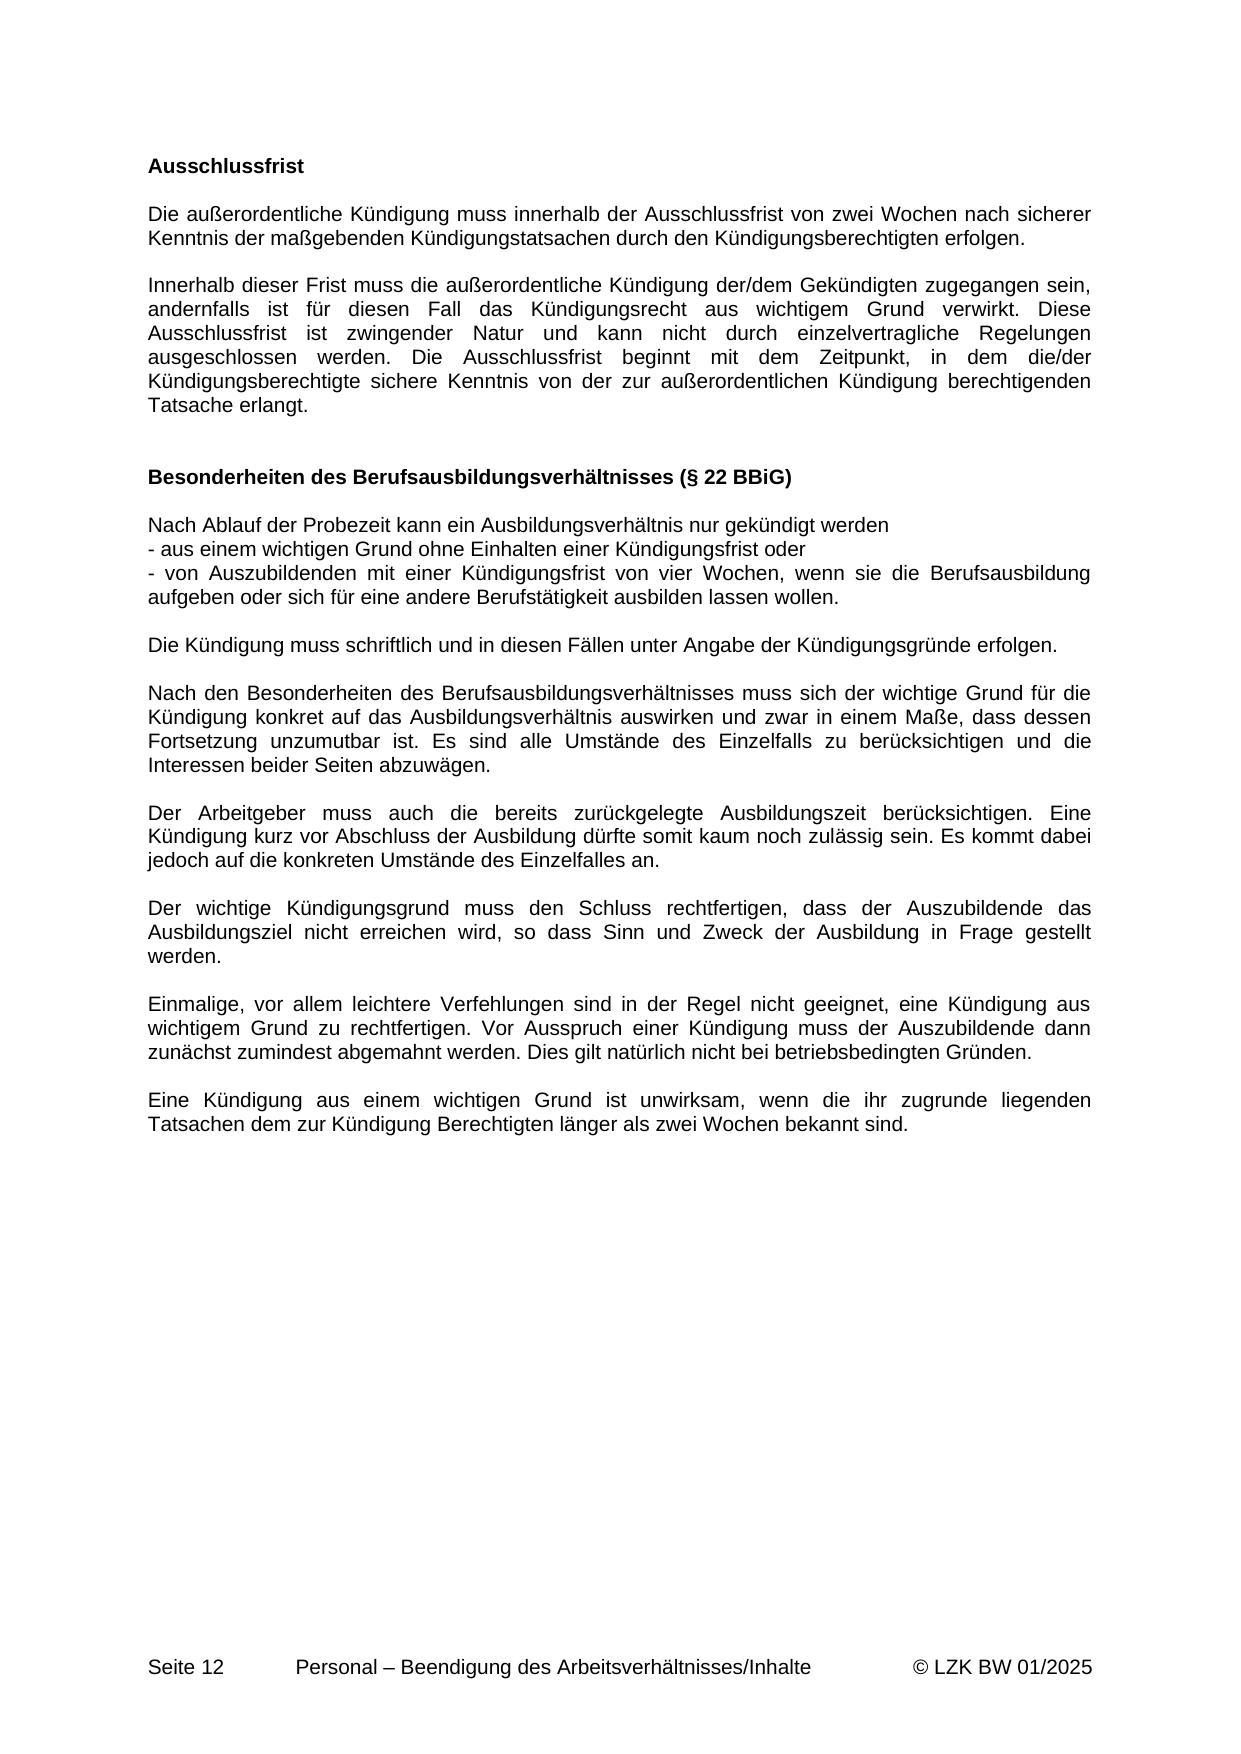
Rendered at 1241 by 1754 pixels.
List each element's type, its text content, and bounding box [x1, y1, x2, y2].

text - von Auszubildenden mit einer Kündigungsfrist von vier Wochen, wenn sie die Berufsausbildung aufgeben oder sich für eine andere Berufstätigkeit ausbilden lassen wollen. [148, 561, 1092, 609]
text Der Arbeitgeber muss auch die bereits zurückgelegte Ausbildungszeit berücksichtigen. Eine Kündigung kurz vor Abschluss der Ausbildung dürfte somit kaum noch zulässig sein. Es kommt dabei jedoch auf die konkreten Umstände des Einzelfalles an. [148, 800, 1092, 872]
text Eine Kündigung aus einem wichtigen Grund ist unwirksam, wenn die ihr zugrunde liegenden Tatsachen dem zur Kündigung Berechtigten länger als zwei Wochen bekannt sind. [148, 1088, 1092, 1136]
text Innerhalb dieser Frist muss die außerordentliche Kündigung der/dem Gekündigten zugegangen sein, andernfalls ist für diesen Fall das Kündigungsrecht aus wichtigem Grund verwirkt. Diese Ausschlussfrist ist zwingender Natur und kann nicht durch einzelvertragliche Regelungen ausgeschlossen werden. Die Ausschlussfrist beginnt mit dem Zeitpunkt, in dem die/der Kündigungsberechtigte sichere Kenntnis von der zur außerordentlichen Kündigung berechtigenden Tatsache erlangt. [148, 273, 1092, 417]
text Die Kündigung muss schriftlich und in diesen Fällen unter Angabe der Kündigungsgründe erfolgen. [148, 633, 1092, 657]
text Nach den Besonderheiten des Berufsausbildungsverhältnisses muss sich der wichtige Grund für die Kündigung konkret auf das Ausbildungsverhältnis auswirken und zwar in einem Maße, dass dessen Fortsetzung unzumutbar ist. Es sind alle Umstände des Einzelfalls zu berücksichtigen und die Interessen beider Seiten abzuwägen. [148, 681, 1092, 776]
text - aus einem wichtigen Grund ohne Einhalten einer Kündigungsfrist oder [148, 537, 1092, 561]
text Besonderheiten des Berufsausbildungsverhältnisses (§ 22 BBiG) [148, 465, 1092, 489]
text Nach Ablauf der Probezeit kann ein Ausbildungsverhältnis nur gekündigt werden [148, 513, 1092, 537]
text Ausschlussfrist [148, 153, 1092, 177]
text Die außerordentliche Kündigung muss innerhalb der Ausschlussfrist von zwei Wochen nach sicherer Kenntnis der maßgebenden Kündigungstatsachen durch den Kündigungsberechtigten erfolgen. [148, 201, 1092, 249]
text Einmalige, vor allem leichtere Verfehlungen sind in der Regel nicht geeignet, eine Kündigung aus wichtigem Grund zu rechtfertigen. Vor Ausspruch einer Kündigung muss der Auszubildende dann zunächst zumindest abgemahnt werden. Dies gilt natürlich nicht bei betriebsbedingten Gründen. [148, 992, 1092, 1064]
text Der wichtige Kündigungsgrund muss den Schluss rechtfertigen, dass der Auszubildende das Ausbildungsziel nicht erreichen wird, so dass Sinn und Zweck der Ausbildung in Frage gestellt werden. [148, 896, 1092, 968]
